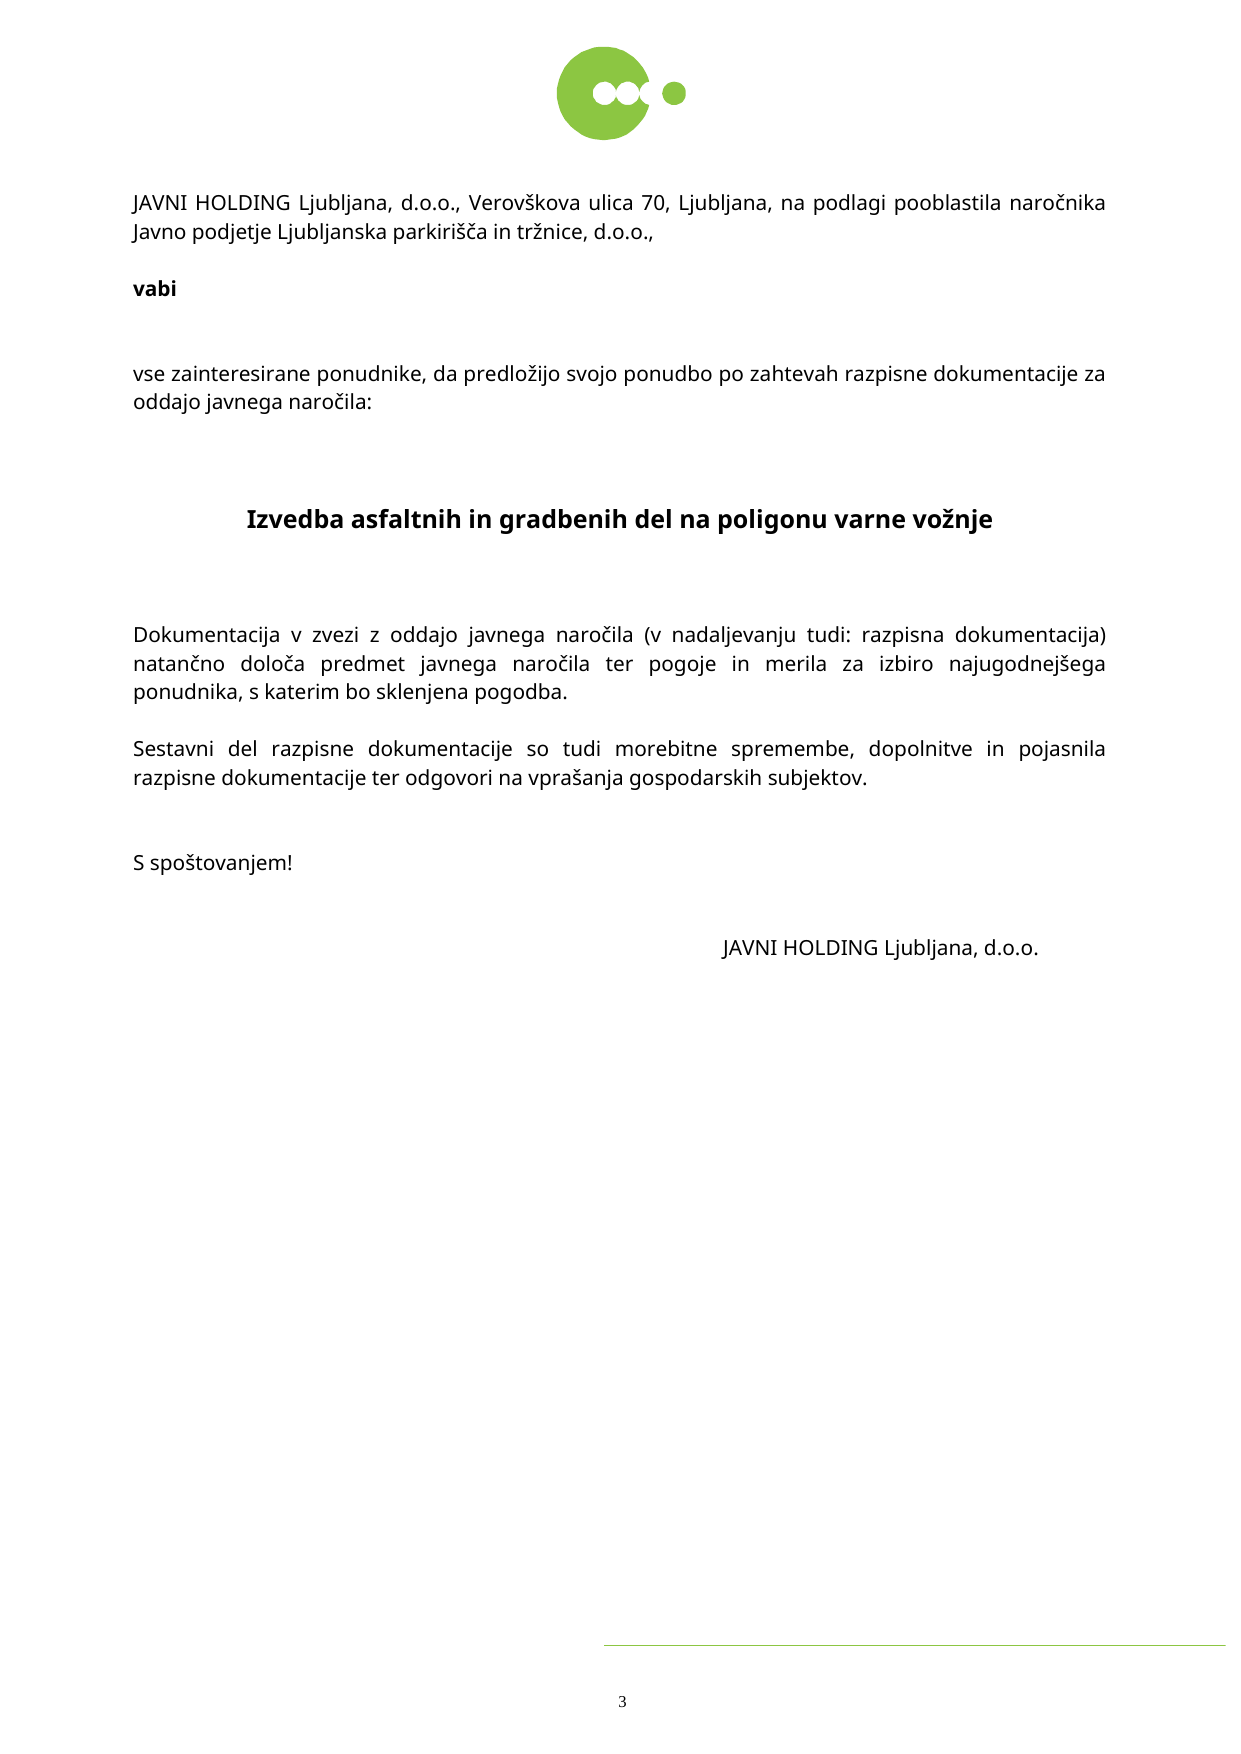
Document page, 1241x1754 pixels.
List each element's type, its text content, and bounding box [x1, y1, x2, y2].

text Izvedba asfaltnih in gradbenih del na poligonu varne vožnje [133, 501, 1107, 535]
text vse zainteresirane ponudnike, da predložijo svojo ponudbo po zahtevah razpisne dokumentacije za oddajo javnega naročila: [133, 359, 1107, 416]
text vabi [133, 274, 1107, 302]
text Dokumentacija v zvezi z oddajo javnega naročila (v nadaljevanju tudi: razpisna dokumentacija) natančno določa predmet javnega naročila ter pogoje in merila za izbiro najugodnejšega ponudnika, s katerim bo sklenjena pogodba. [133, 621, 1107, 706]
text JAVNI HOLDING Ljubljana, d.o.o., Verovškova ulica 70, Ljubljana, na podlagi pooblastila naročnika Javno podjetje Ljubljanska parkirišča in tržnice, d.o.o., [133, 188, 1107, 245]
text S spoštovanjem! [133, 848, 1107, 877]
text JAVNI HOLDING Ljubljana, d.o.o. [649, 933, 1107, 962]
text Sestavni del razpisne dokumentacije so tudi morebitne spremembe, dopolnitve in pojasnila razpisne dokumentacije ter odgovori na vprašanja gospodarskih subjektov. [133, 734, 1107, 791]
